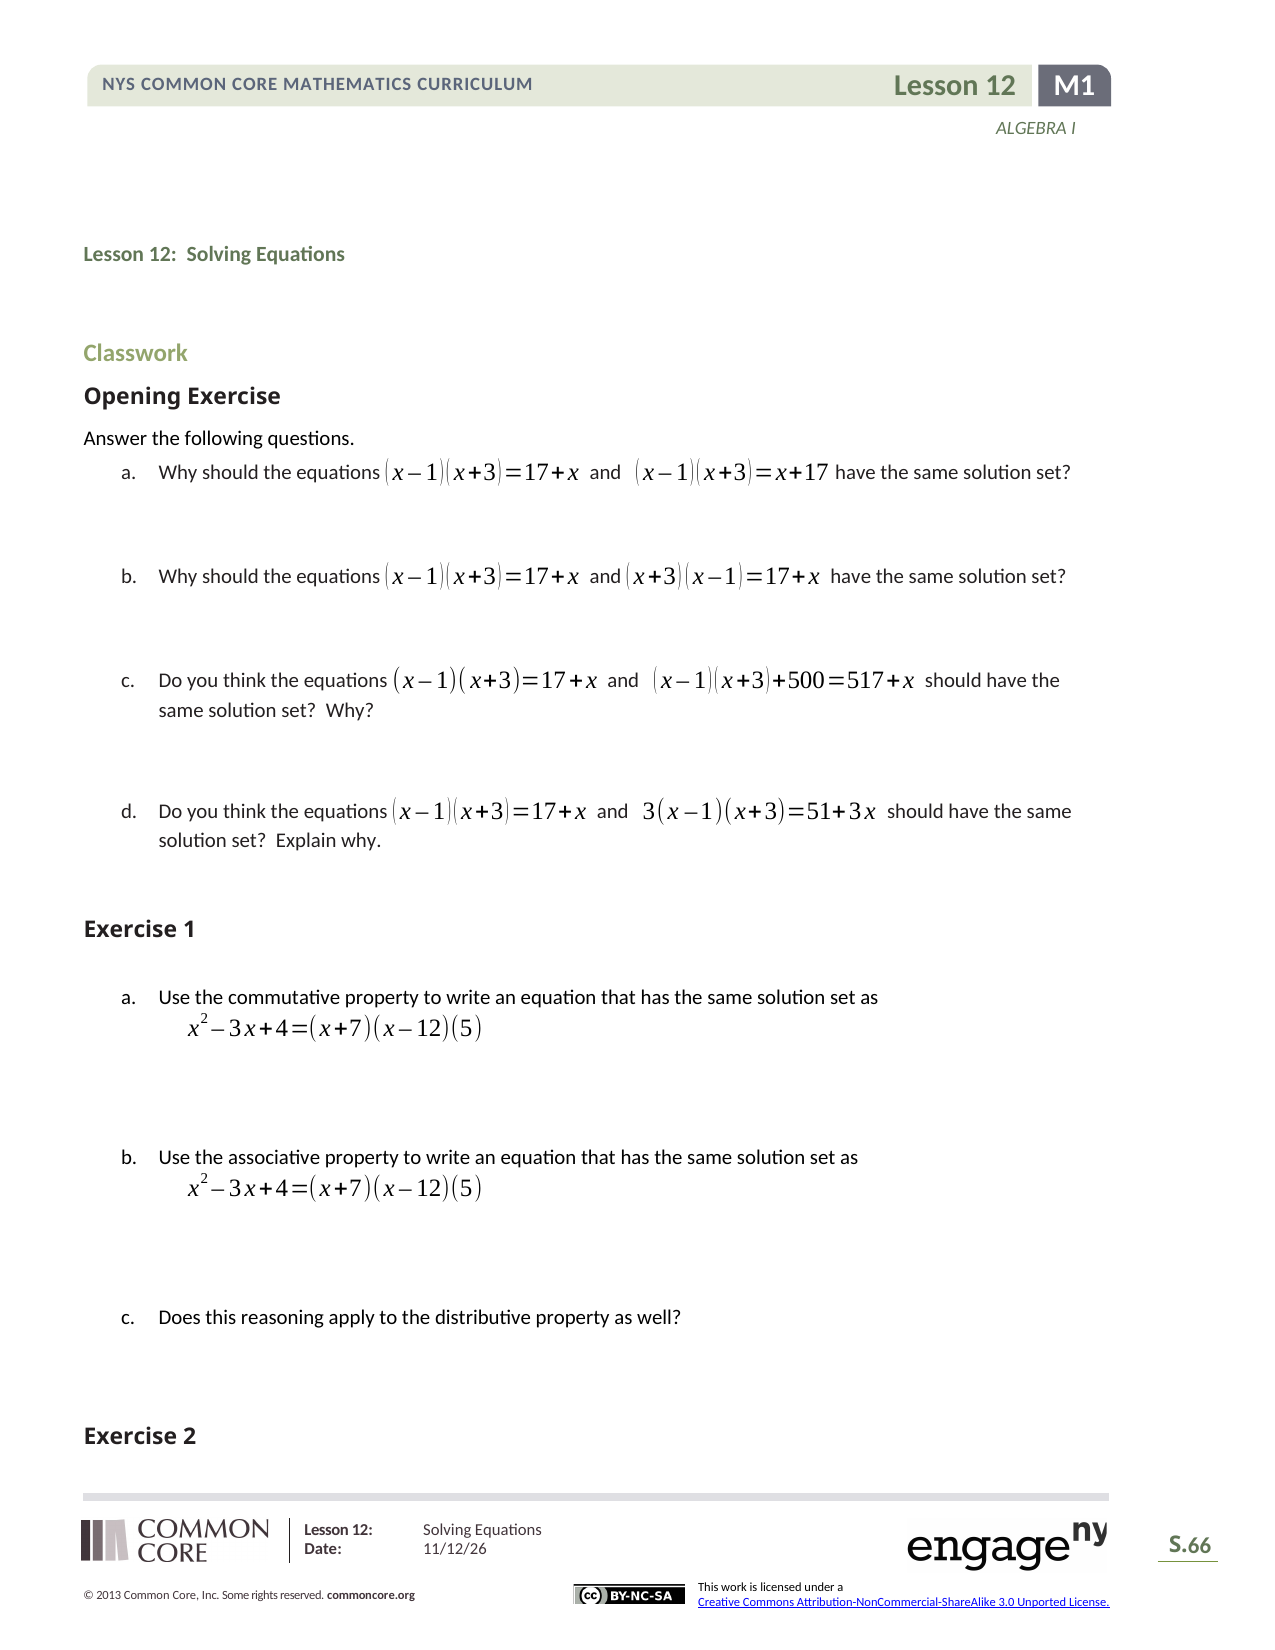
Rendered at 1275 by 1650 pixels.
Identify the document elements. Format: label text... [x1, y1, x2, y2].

text Exercise 2 [83, 1420, 1108, 1452]
picture [81, 1517, 269, 1562]
list Why should the equations and have the same solution set? [121, 457, 1108, 488]
text Lesson 12: Solving Equations [83, 201, 1108, 272]
text Exercise 1 [83, 913, 1108, 944]
list Do you think the equations and should have the same solution set? Explain why. [121, 796, 1108, 853]
text Answer the following questions. [83, 425, 1108, 451]
list Why should the equations and have the same solution set? [121, 561, 1108, 592]
picture [906, 1518, 1107, 1573]
list Use the commutative property to write an equation that has the same solution set as [121, 984, 1108, 1009]
picture [572, 1584, 685, 1604]
list Use the associative property to write an equation that has the same solution set as [121, 1144, 1108, 1169]
list Do you think the equations and should have the same solution set? Why? [121, 665, 1108, 722]
text Classwork [83, 338, 1108, 367]
list Does this reasoning apply to the distributive property as well? [121, 1304, 1108, 1329]
text Opening Exercise [83, 380, 1108, 411]
